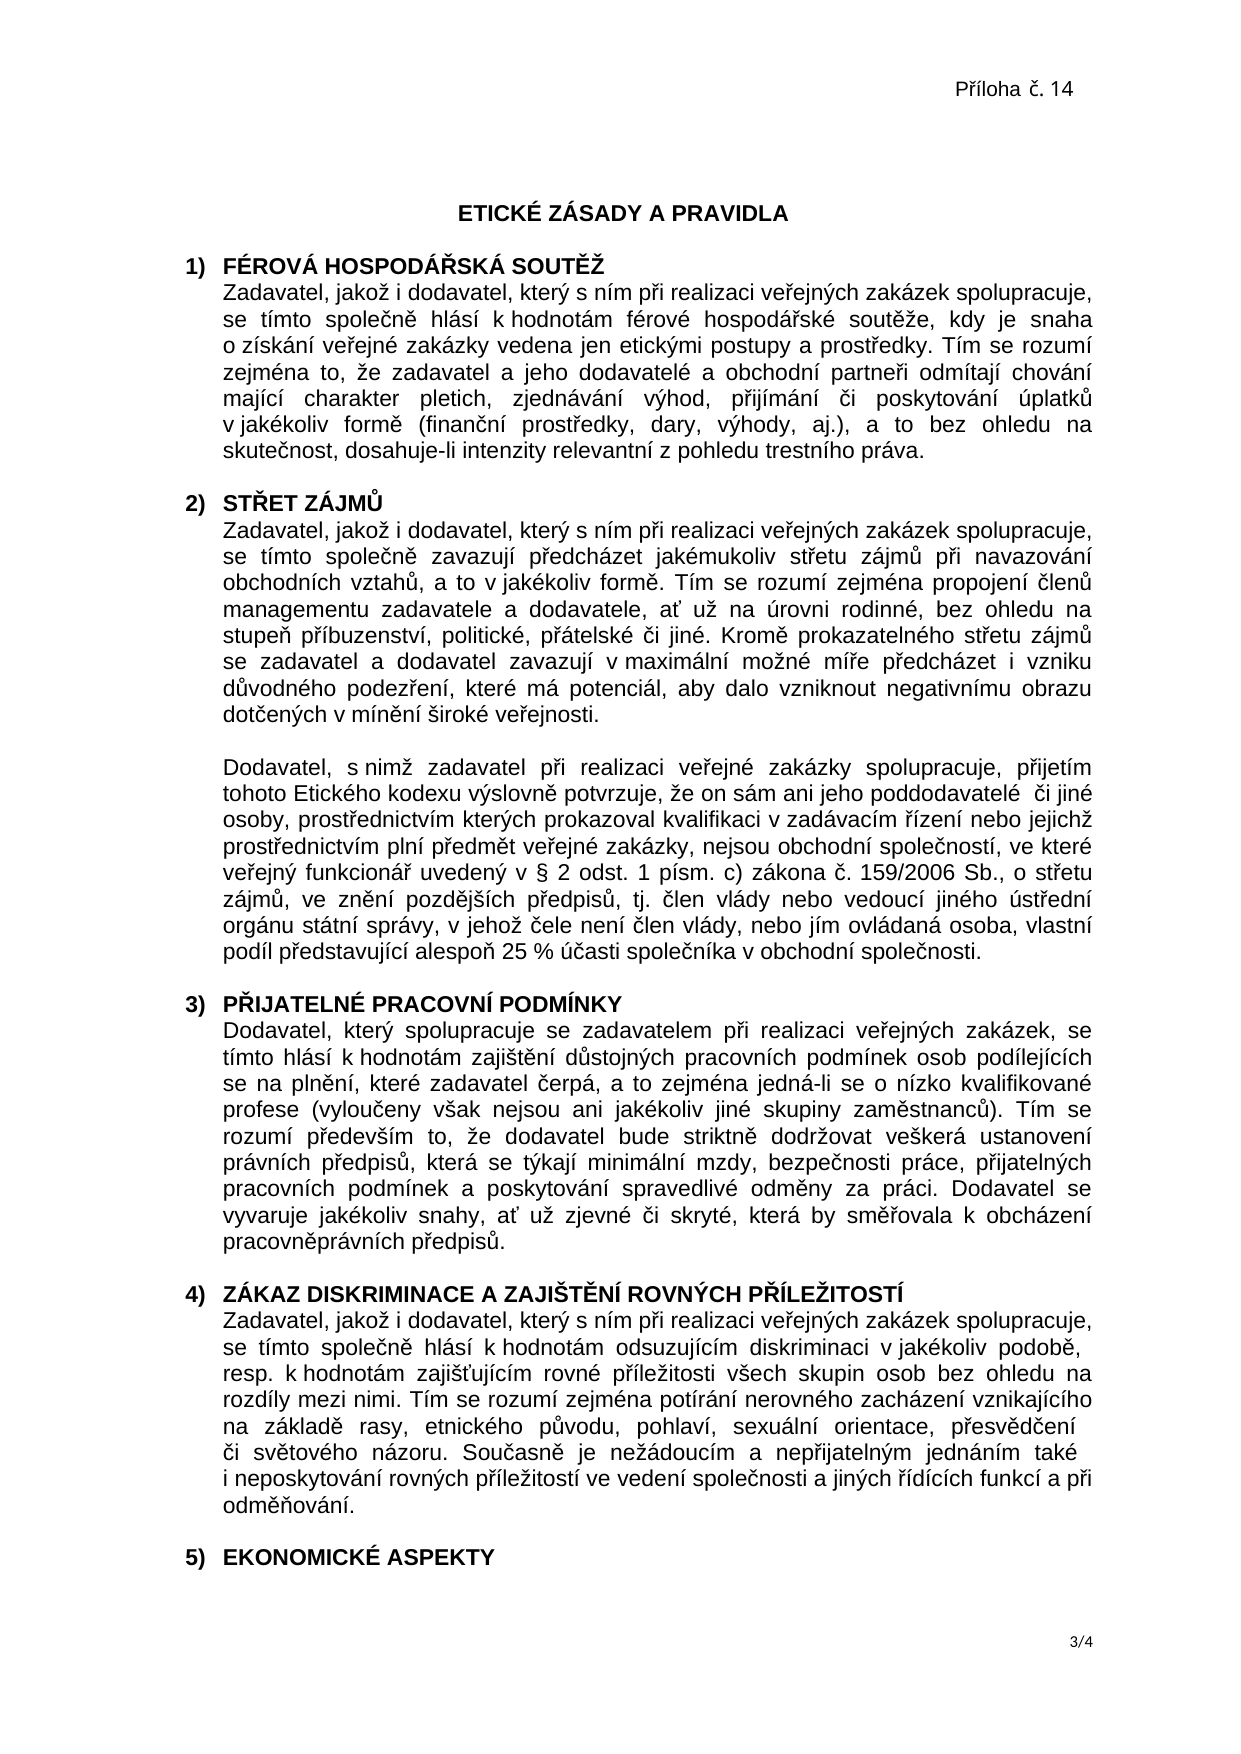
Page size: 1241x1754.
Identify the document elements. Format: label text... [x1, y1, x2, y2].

list Zadavatel, jakož i dodavatel, který s ním při realizaci veřejných zakázek spolupracuje, se tímto společně hlásí k hodnotám férové hospodářské soutěže, kdy je snaha o získání veřejné zakázky vedena jen etickými postupy a prostředky. Tím se rozumí zejména to, že zadavatel a jeho dodavatelé a obchodní partneři odmítají chování mající charakter pletich, zjednávání výhod, přijímání či poskytování úplatků v jakékoliv formě (finanční prostředky, dary, výhody, aj.), a to bez ohledu na skutečnost, dosahuje-li intenzity relevantní z pohledu trestního práva. [223, 279, 1093, 464]
list FÉROVÁ HOSPODÁŘSKÁ SOUTĚŽ [185, 253, 1093, 279]
list Dodavatel, s nimž zadavatel při realizaci veřejné zakázky spolupracuje, přijetím tohoto Etického kodexu výslovně potvrzuje, že on sám ani jeho poddodavatelé či jiné osoby, prostřednictvím kterých prokazoval kvalifikaci v zadávacím řízení nebo jejichž prostřednictvím plní předmět veřejné zakázky, nejsou obchodní společností, ve které veřejný funkcionář uvedený v § 2 odst. 1 písm. c) zákona č. 159/2006 Sb., o střetu zájmů, ve znění pozdějších předpisů, tj. člen vlády nebo vedoucí jiného ústřední orgánu státní správy, v jehož čele není člen vlády, nebo jím ovládaná osoba, vlastní podíl představující alespoň 25 % účasti společníka v obchodní společnosti. [223, 754, 1093, 964]
text ETICKÉ ZÁSADY A PRAVIDLA [148, 200, 1093, 227]
list Zadavatel, jakož i dodavatel, který s ním při realizaci veřejných zakázek spolupracuje, se tímto společně hlásí k hodnotám odsuzujícím diskriminaci v jakékoliv podobě, resp. k hodnotám zajišťujícím rovné příležitosti všech skupin osob bez ohledu na rozdíly mezi nimi. Tím se rozumí zejména potírání nerovného zacházení vznikajícího na základě rasy, etnického původu, pohlaví, sexuální orientace, přesvědčení či světového názoru. Současně je nežádoucím a nepřijatelným jednáním také i neposkytování rovných příležitostí ve vedení společnosti a jiných řídících funkcí a při odměňování. [223, 1307, 1093, 1518]
list ZÁKAZ DISKRIMINACE A ZAJIŠTĚNÍ ROVNÝCH PŘÍLEŽITOSTÍ [185, 1281, 1093, 1307]
list PŘIJATELNÉ PRACOVNÍ PODMÍNKY [185, 991, 1093, 1017]
list Dodavatel, který spolupracuje se zadavatelem při realizaci veřejných zakázek, se tímto hlásí k hodnotám zajištění důstojných pracovních podmínek osob podílejících se na plnění, které zadavatel čerpá, a to zejména jedná-li se o nízko kvalifikované profese (vyloučeny však nejsou ani jakékoliv jiné skupiny zaměstnanců). Tím se rozumí především to, že dodavatel bude striktně dodržovat veškerá ustanovení právních předpisů, která se týkají minimální mzdy, bezpečnosti práce, přijatelných pracovních podmínek a poskytování spravedlivé odměny za práci. Dodavatel se vyvaruje jakékoliv snahy, ať už zjevné či skryté, která by směřovala k obcházení pracovněprávních předpisů. [223, 1017, 1093, 1254]
list EKONOMICKÉ ASPEKTY [185, 1544, 1093, 1571]
list STŘET ZÁJMŮ [185, 490, 1093, 517]
list Zadavatel, jakož i dodavatel, který s ním při realizaci veřejných zakázek spolupracuje, se tímto společně zavazují předcházet jakémukoliv střetu zájmů při navazování obchodních vztahů, a to v jakékoliv formě. Tím se rozumí zejména propojení členů managementu zadavatele a dodavatele, ať už na úrovni rodinné, bez ohledu na stupeň příbuzenství, politické, přátelské či jiné. Kromě prokazatelného střetu zájmů se zadavatel a dodavatel zavazují v maximální možné míře předcházet i vzniku důvodného podezření, které má potenciál, aby dalo vzniknout negativnímu obrazu dotčených v mínění široké veřejnosti. [223, 517, 1093, 727]
